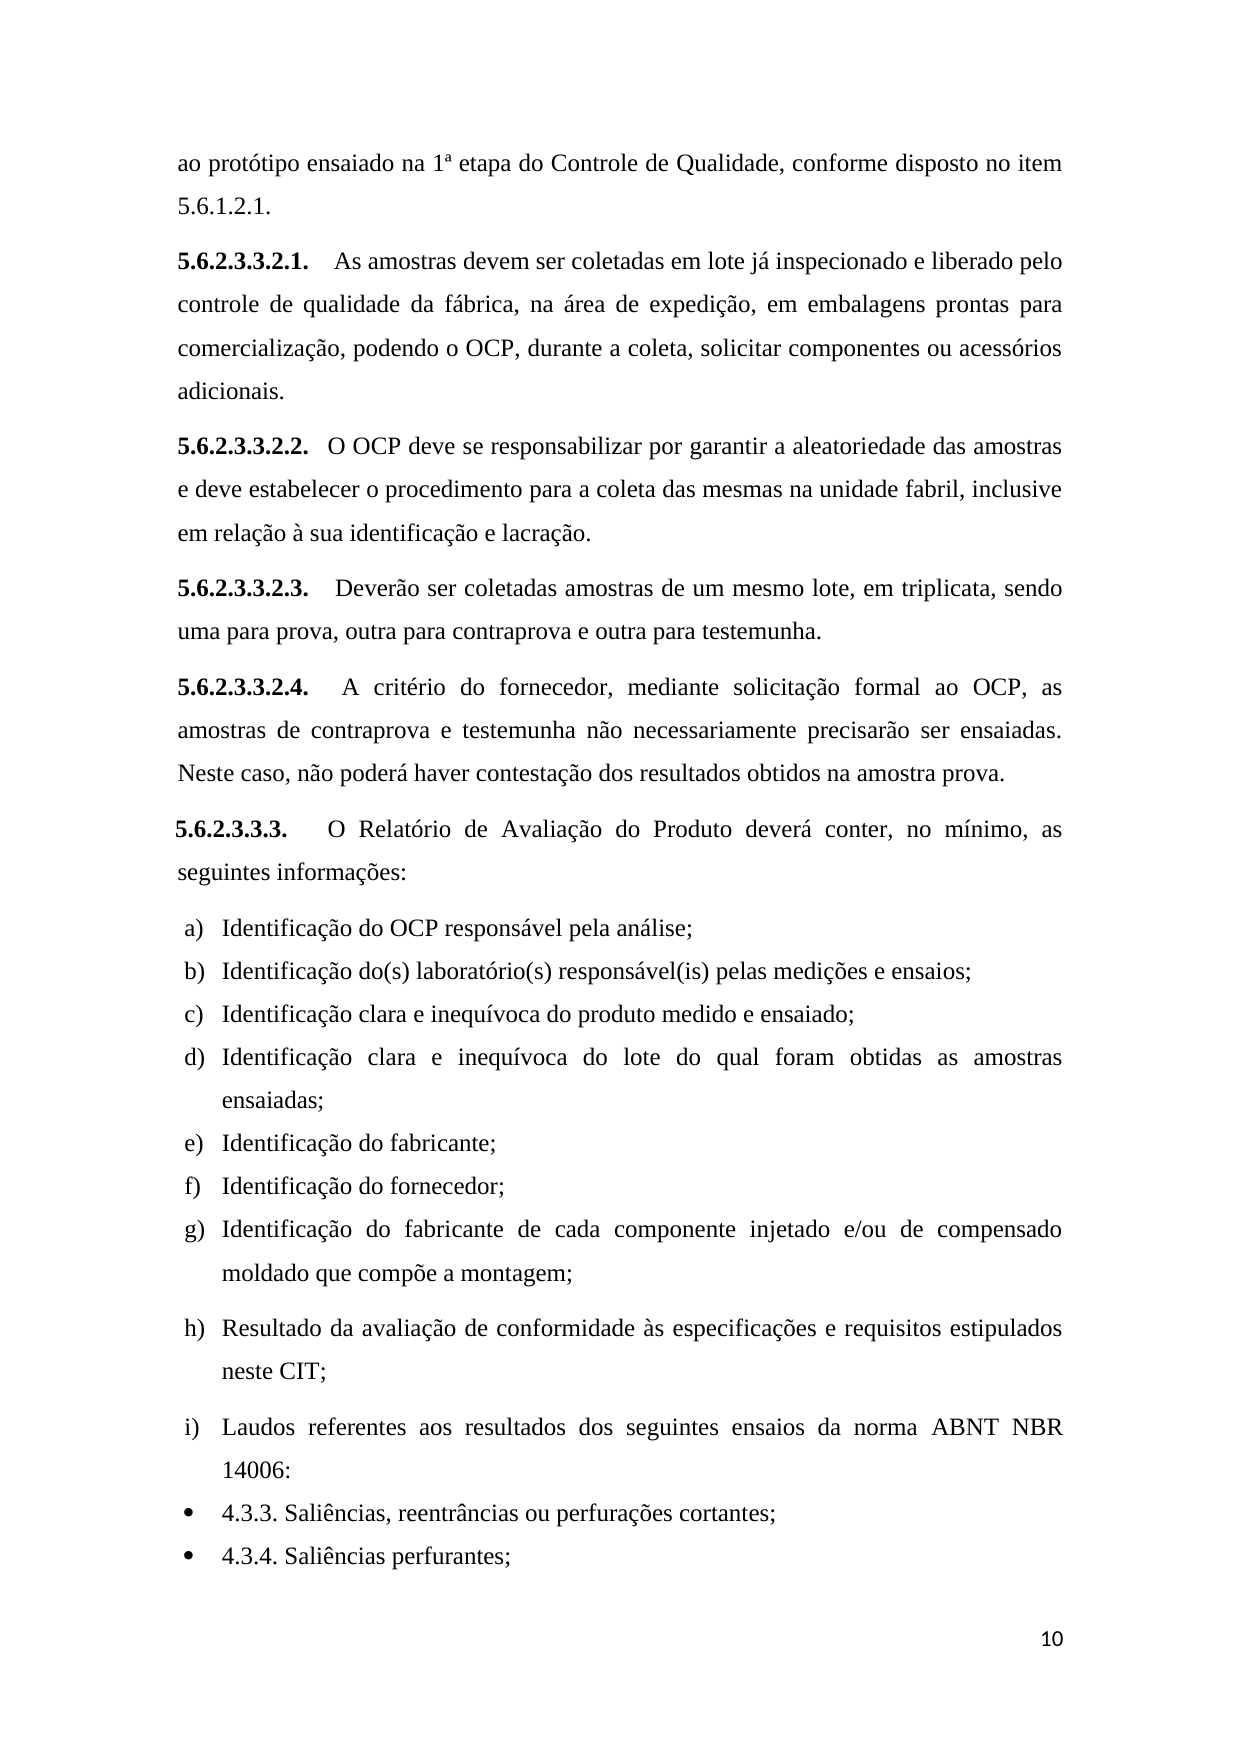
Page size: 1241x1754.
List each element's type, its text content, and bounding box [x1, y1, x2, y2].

list O Relatório de Avaliação do Produto deverá conter, no mínimo, as seguintes informações: [175, 814, 1063, 886]
list Identificação do fornecedor; [184, 1171, 1063, 1200]
list 4.3.4. Saliências perfurantes; [184, 1541, 1063, 1570]
list Identificação do fabricante; [184, 1128, 1063, 1157]
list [175, 148, 1063, 219]
list Identificação do OCP responsável pela análise; [184, 913, 1063, 941]
list As amostras devem ser coletadas em lote já inspecionado e liberado pelo controle de qualidade da fábrica, na área de expedição, em embalagens prontas para comercialização, podendo o OCP, durante a coleta, solicitar componentes ou acessórios adicionais. [177, 246, 1063, 404]
list Deverão ser coletadas amostras de um mesmo lote, em triplicata, sendo uma para prova, outra para contraprova e outra para testemunha. [177, 573, 1063, 645]
list Identificação clara e inequívoca do lote do qual foram obtidas as amostras ensaiadas; [184, 1042, 1063, 1114]
list Resultado da avaliação de conformidade às especificações e requisitos estipulados neste CIT; [184, 1313, 1063, 1385]
list Identificação clara e inequívoca do produto medido e ensaiado; [184, 999, 1063, 1028]
list Identificação do fabricante de cada componente injetado e/ou de compensado moldado que compõe a montagem; [184, 1214, 1063, 1286]
list O OCP deve se responsabilizar por garantir a aleatoriedade das amostras e deve estabelecer o procedimento para a coleta das mesmas na unidade fabril, inclusive em relação à sua identificação e lacração. [177, 431, 1063, 546]
list A critério do fornecedor, mediante solicitação formal ao OCP, as amostras de contraprova e testemunha não necessariamente precisarão ser ensaiadas. Neste caso, não poderá haver contestação dos resultados obtidos na amostra prova. [177, 672, 1063, 787]
list Identificação do(s) laboratório(s) responsável(is) pelas medições e ensaios; [184, 956, 1063, 984]
list 4.3.3. Saliências, reentrâncias ou perfurações cortantes; [184, 1498, 1063, 1527]
list Laudos referentes aos resultados dos seguintes ensaios da norma ABNT NBR 14006: [184, 1412, 1063, 1484]
